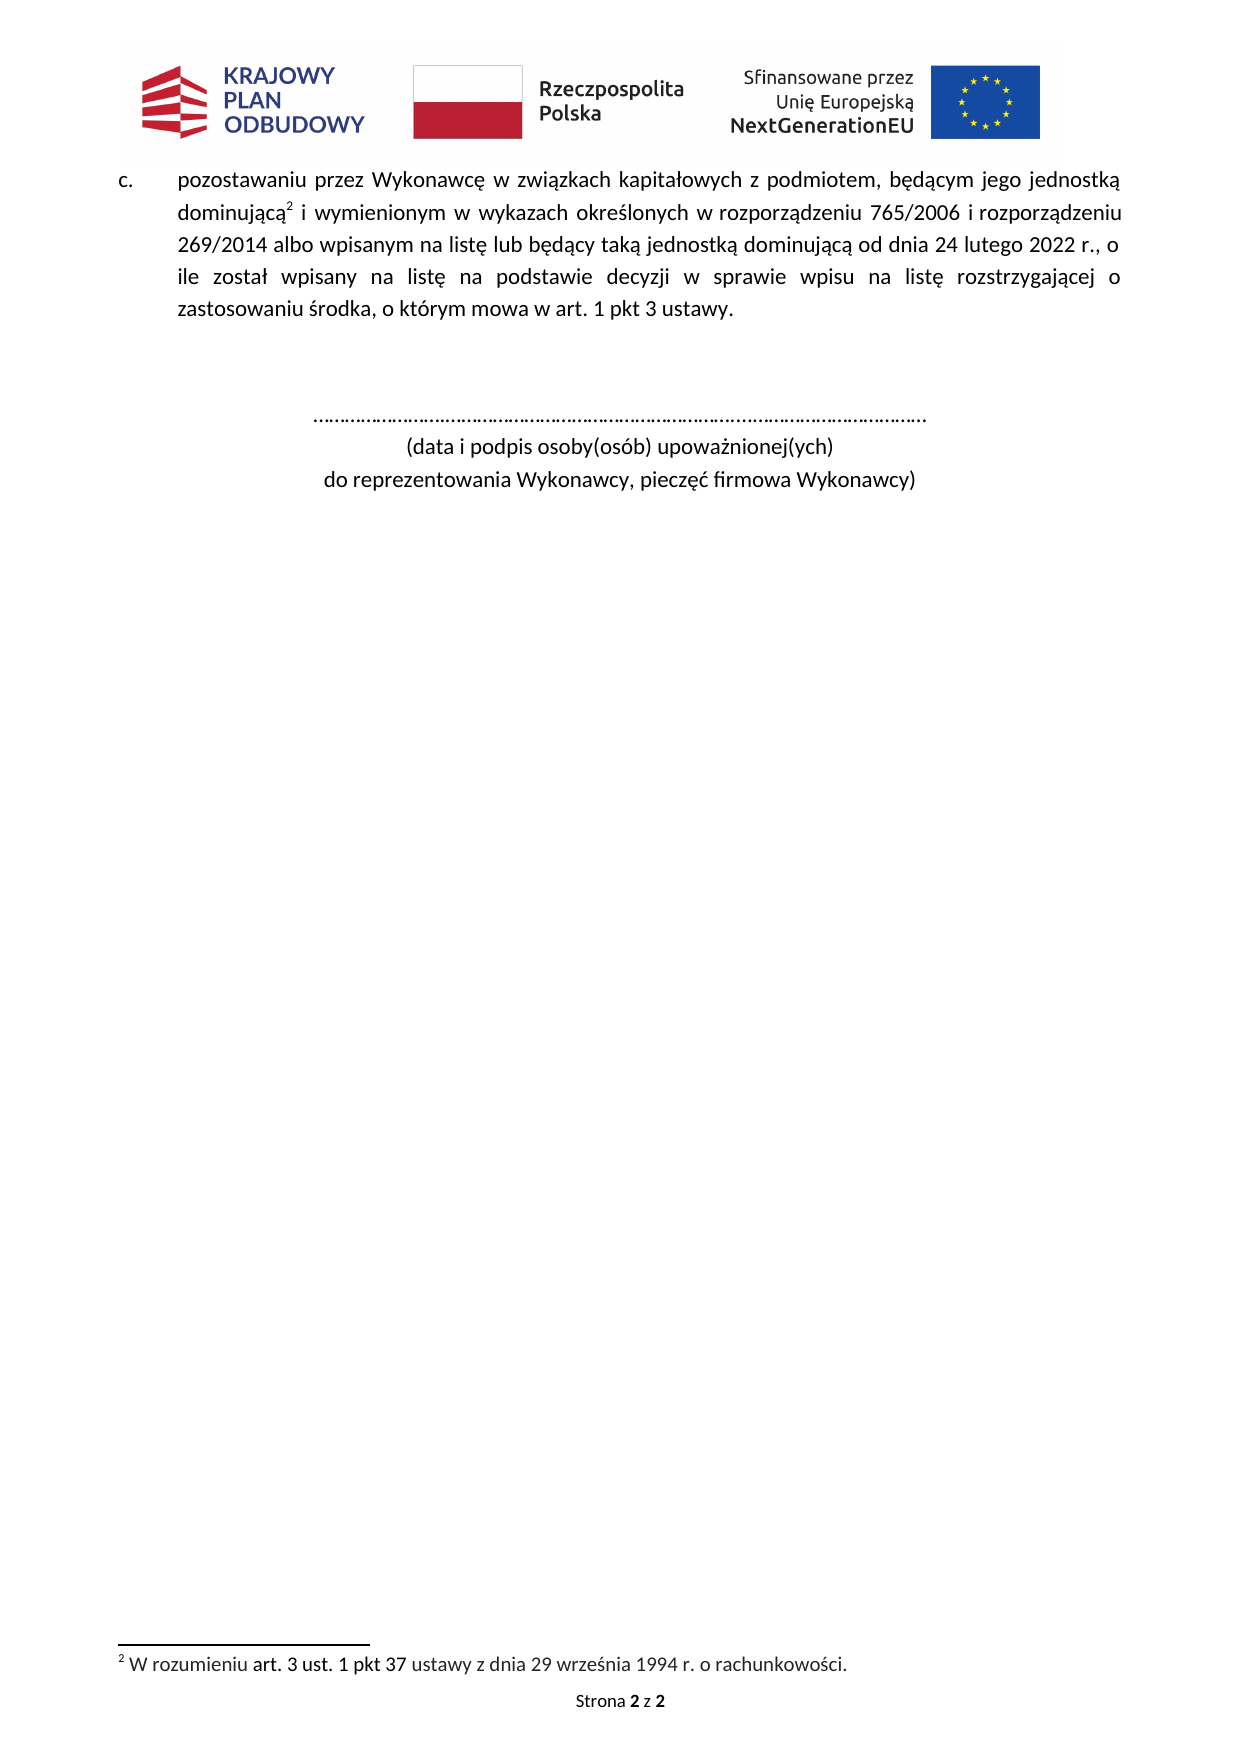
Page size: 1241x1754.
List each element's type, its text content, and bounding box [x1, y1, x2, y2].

text do reprezentowania Wykonawcy, pieczęć firmowa Wykonawcy) [118, 465, 1122, 493]
picture [118, 41, 1064, 163]
list pozostawaniu przez Wykonawcę w związkach kapitałowych z podmiotem, będącym jego jednostką dominującą i wymienionym w wykazach określonych w rozporządzeniu 765/2006 i rozporządzeniu 269/2014 albo wpisanym na listę lub będący taką jednostką dominującą od dnia 24 lutego 2022 r., o ile został wpisany na listę na podstawie decyzji w sprawie wpisu na listę rozstrzygającej o zastosowaniu środka, o którym mowa w art. 1 pkt 3 ustawy. [118, 166, 1122, 322]
text (data i podpis osoby(osób) upoważnionej(ych) [118, 432, 1122, 461]
text …………………….………………………………………………....…………………………… [118, 400, 1122, 428]
